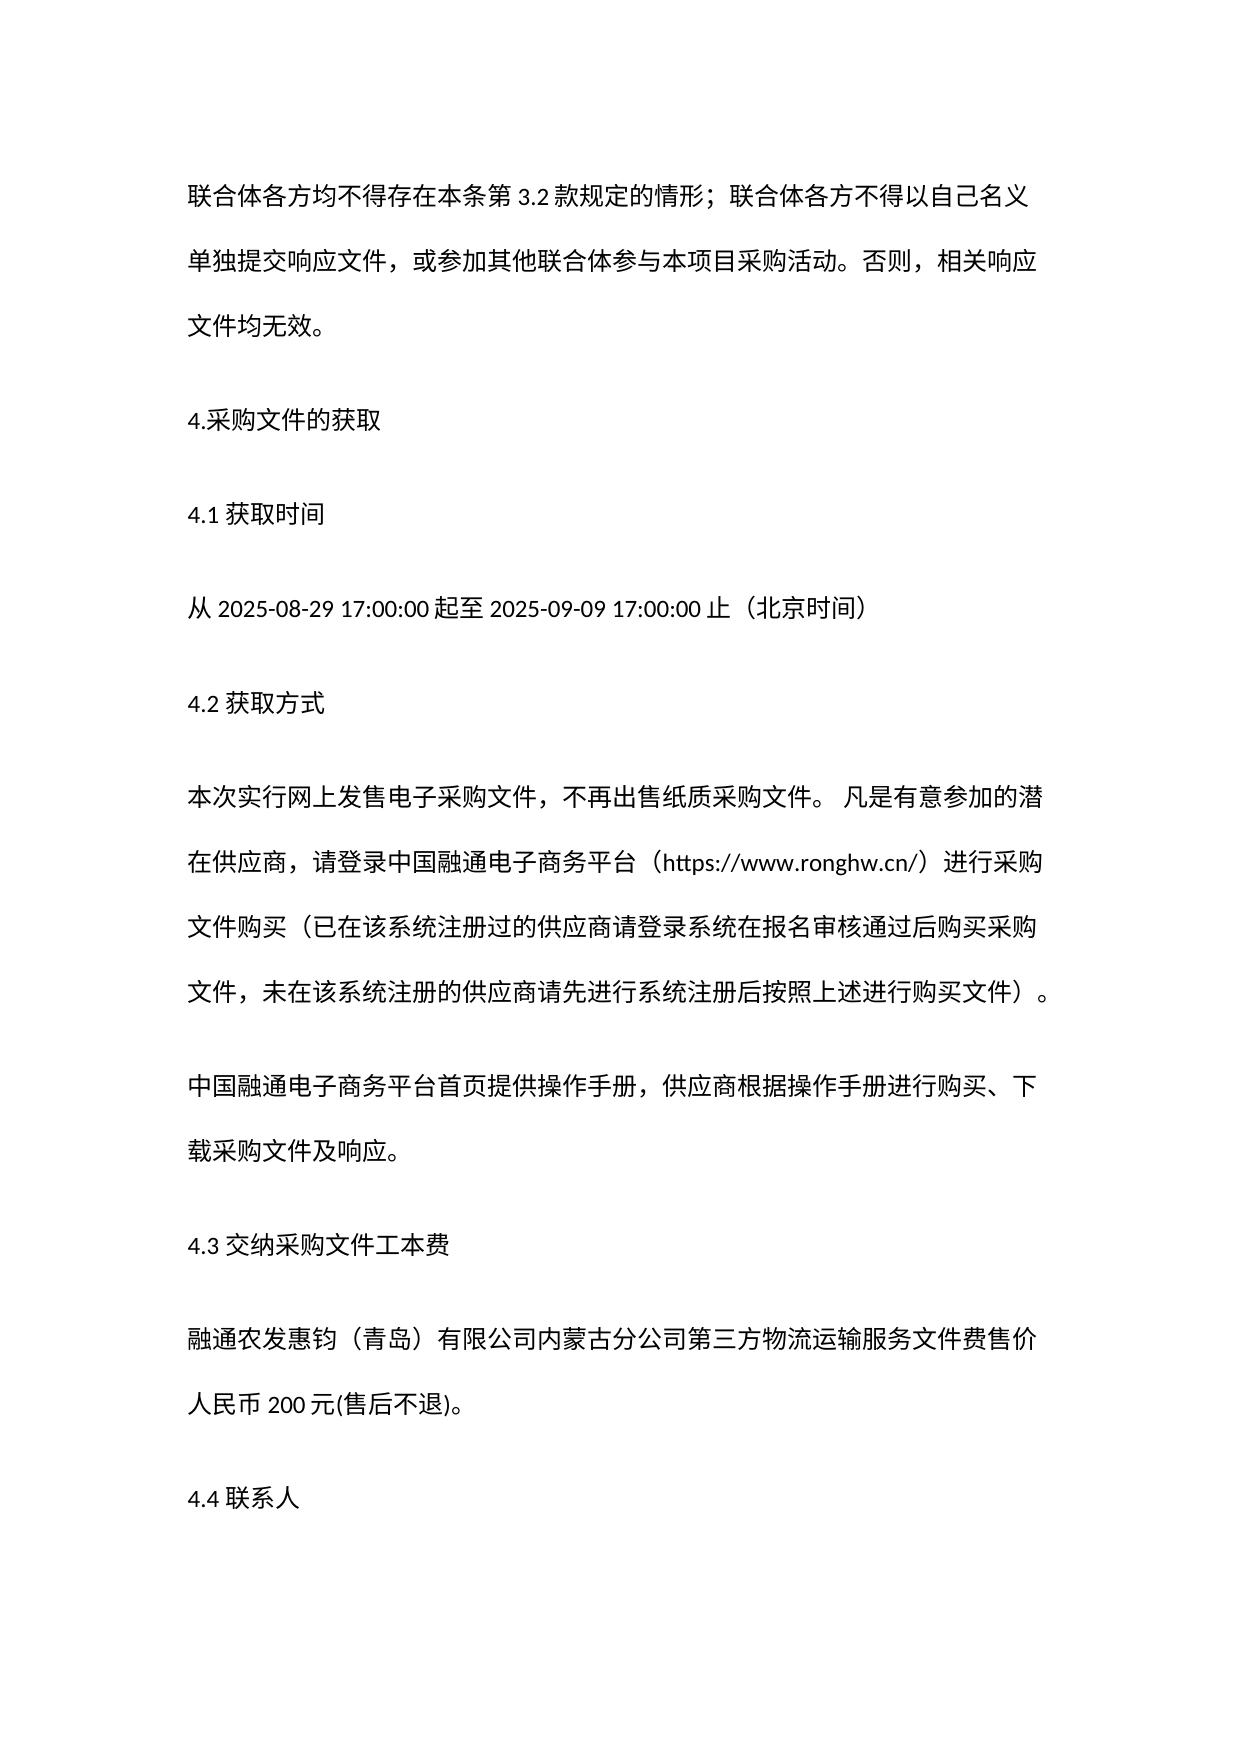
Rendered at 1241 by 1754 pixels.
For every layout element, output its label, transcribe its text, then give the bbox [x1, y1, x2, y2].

text 4.2 获取方式 [187, 669, 1053, 734]
text 本次实行网上发售电子采购文件，不再出售纸质采购文件。 凡是有意参加的潜在供应商，请登录中国融通电子商务平台（https://www.ronghw.cn/）进行采购文件购买（已在该系统注册过的供应商请登录系统在报名审核通过后购买采购文件，未在该系统注册的供应商请先进行系统注册后按照上述进行购买文件）。 [187, 763, 1053, 1023]
text 4.1 获取时间 [187, 480, 1053, 545]
text 从2025-08-29 17:00:00起至2025-09-09 17:00:00止（北京时间） [187, 574, 1053, 639]
text 4.4 联系人 [187, 1464, 1053, 1529]
text 4.3 交纳采购文件工本费 [187, 1211, 1053, 1276]
text 融通农发惠钧（青岛）有限公司内蒙古分公司第三方物流运输服务文件费售价人民币200元(售后不退)。 [187, 1305, 1053, 1435]
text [187, 162, 1053, 357]
text 4.采购文件的获取 [187, 386, 1053, 451]
text 中国融通电子商务平台首页提供操作手册，供应商根据操作手册进行购买、下载采购文件及响应。 [187, 1052, 1053, 1182]
